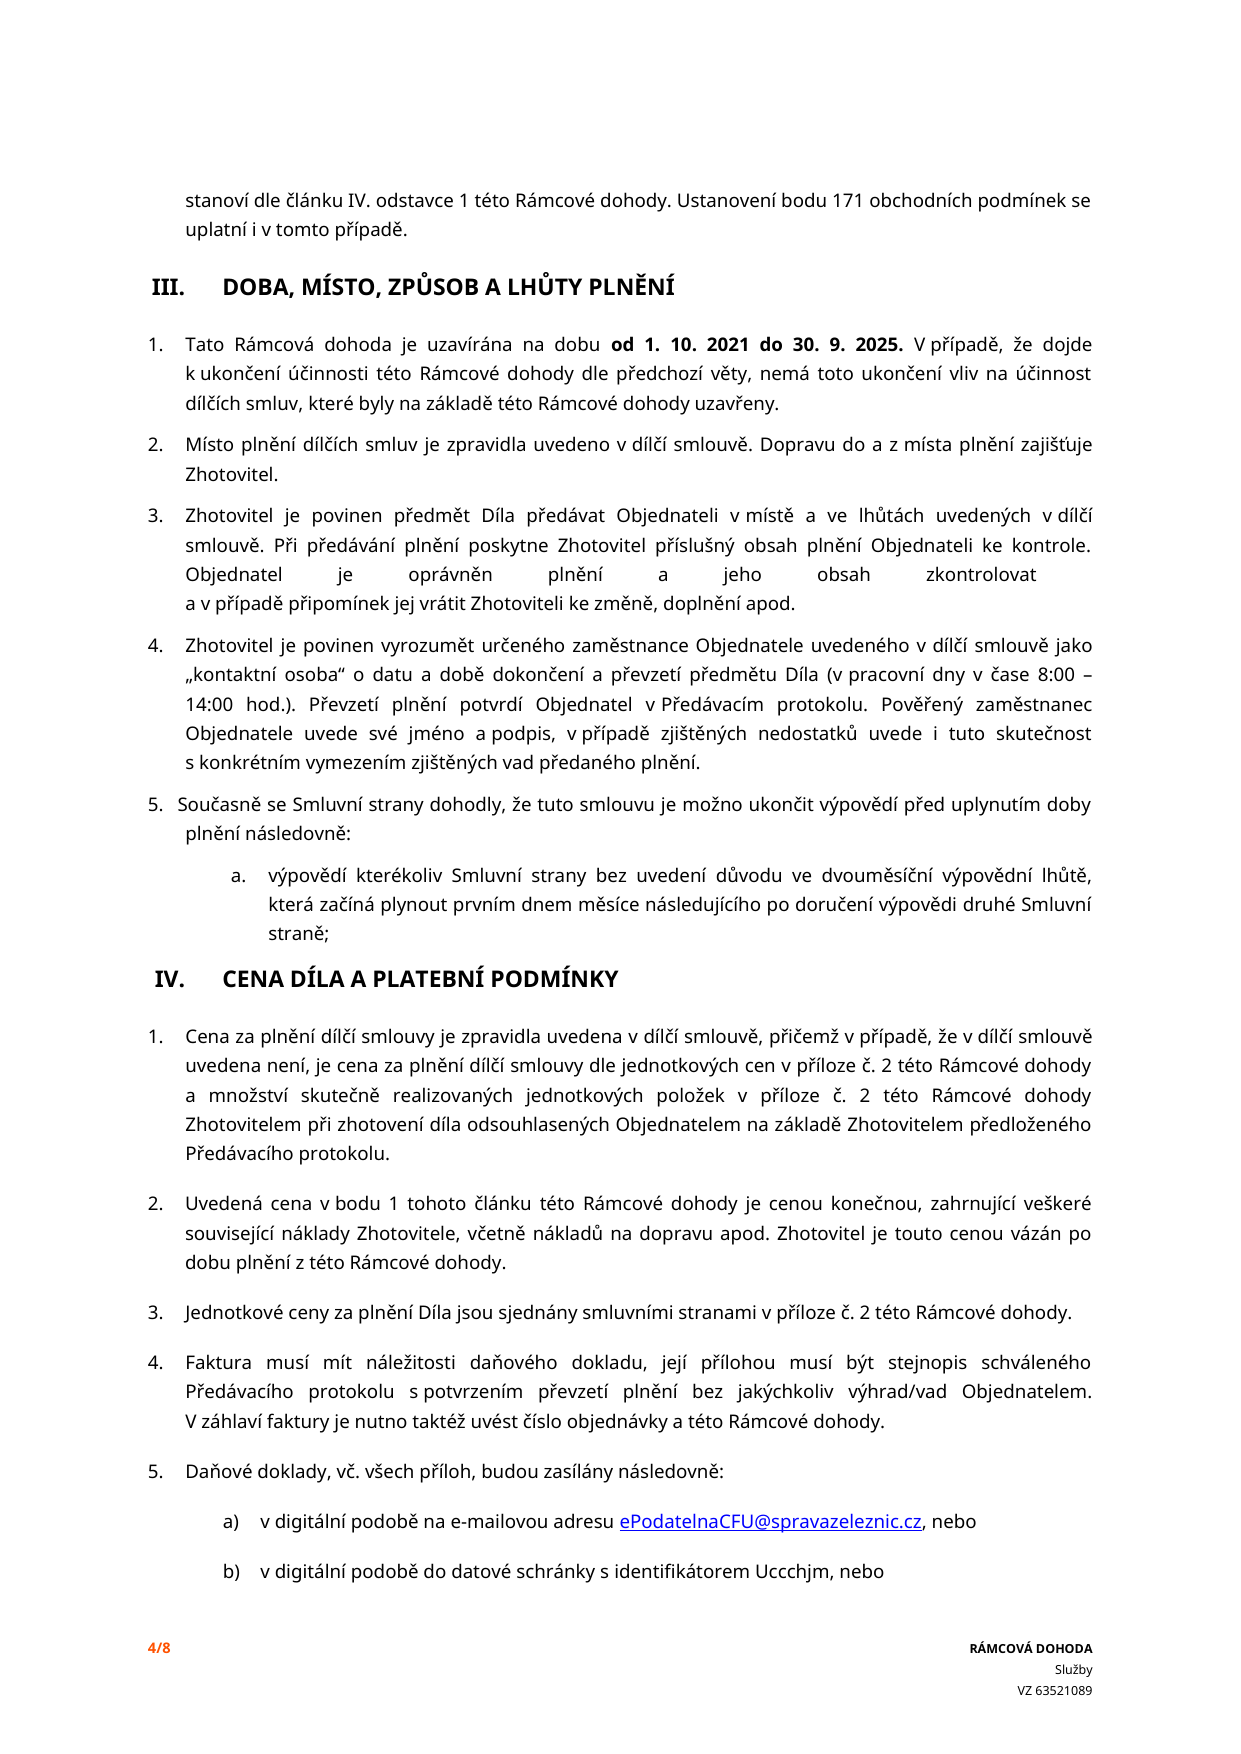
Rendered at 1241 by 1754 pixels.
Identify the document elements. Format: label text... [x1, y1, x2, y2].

list Uvedená cena v bodu 1 tohoto článku této Rámcové dohody je cenou konečnou, zahrnující veškeré související náklady Zhotovitele, včetně nákladů na dopravu apod. Zhotovitel je touto cenou vázán po dobu plnění z této Rámcové dohody. [148, 1191, 1093, 1275]
list v digitální podobě na e-mailovou adresu ePodatelnaCFU@spravazeleznic.cz, nebo [223, 1508, 1093, 1534]
list Tato Rámcová dohoda je uzavírána na dobu od 1. 10. 2021 do 30. 9. 2025. V případě, že dojde k ukončení účinnosti této Rámcové dohody dle předchozí věty, nemá toto ukončení vliv na účinnost dílčích smluv, které byly na základě této Rámcové dohody uzavřeny. [148, 331, 1093, 415]
text Současně se Smluvní strany dohodly, že tuto smlouvu je možno ukončit výpovědí před uplynutím doby plnění následovně: [148, 791, 1093, 846]
list Místo plnění dílčích smluv je zpravidla uvedeno v dílčí smlouvě. Dopravu do a z místa plnění zajišťuje Zhotovitel. [148, 432, 1093, 486]
list CENA DÍLA A PLATEBNÍ PODMÍNKY [185, 962, 1093, 994]
list Jednotkové ceny za plnění Díla jsou sjednány smluvními stranami v příloze č. 2 této Rámcové dohody. [148, 1299, 1093, 1325]
list Cena za plnění dílčí smlouvy je zpravidla uvedena v dílčí smlouvě, přičemž v případě, že v dílčí smlouvě uvedena není, je cena za plnění dílčí smlouvy dle jednotkových cen v příloze č. 2 této Rámcové dohody a množství skutečně realizovaných jednotkových položek v příloze č. 2 této Rámcové dohody Zhotovitelem při zhotovení díla odsouhlasených Objednatelem na základě Zhotovitelem předloženého Předávacího protokolu. [148, 1023, 1093, 1166]
list v digitální podobě do datové schránky s identifikátorem Uccchjm, nebo [223, 1558, 1093, 1584]
text Zhotovitel je povinen předmět Díla předávat Objednateli v místě a ve lhůtách uvedených v dílčí smlouvě. Při předávání plnění poskytne Zhotovitel příslušný obsah plnění Objednateli ke kontrole. Objednatel je oprávněn plnění a jeho obsah zkontrolovat a v případě připomínek jej vrátit Zhotoviteli ke změně, doplnění apod. [148, 503, 1093, 616]
list Faktura musí mít náležitosti daňového dokladu, její přílohou musí být stejnopis schváleného Předávacího protokolu s potvrzením převzetí plnění bez jakýchkoliv výhrad/vad Objednatelem. V záhlaví faktury je nutno taktéž uvést číslo objednávky a této Rámcové dohody. [148, 1349, 1093, 1433]
text Zhotovitel je povinen vyrozumět určeného zaměstnance Objednatele uvedeného v dílčí smlouvě jako „kontaktní osoba“ o datu a době dokončení a převzetí předmětu Díla (v pracovní dny v čase 8:00 – 14:00 hod.). Převzetí plnění potvrdí Objednatel v Předávacím protokolu. Pověřený zaměstnanec Objednatele uvede své jméno a podpis, v případě zjištěných nedostatků uvede i tuto skutečnost s konkrétním vymezením zjištěných vad předaného plnění. [148, 632, 1093, 775]
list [148, 187, 1093, 242]
list DOBA, MÍSTO, ZPŮSOB A LHŮTY PLNĚNÍ [185, 270, 1093, 302]
list Daňové doklady, vč. všech příloh, budou zasílány následovně: [148, 1458, 1093, 1483]
list výpovědí kterékoliv Smluvní strany bez uvedení důvodu ve dvouměsíční výpovědní lhůtě, která začíná plynout prvním dnem měsíce následujícího po doručení výpovědi druhé Smluvní straně; [231, 862, 1093, 946]
